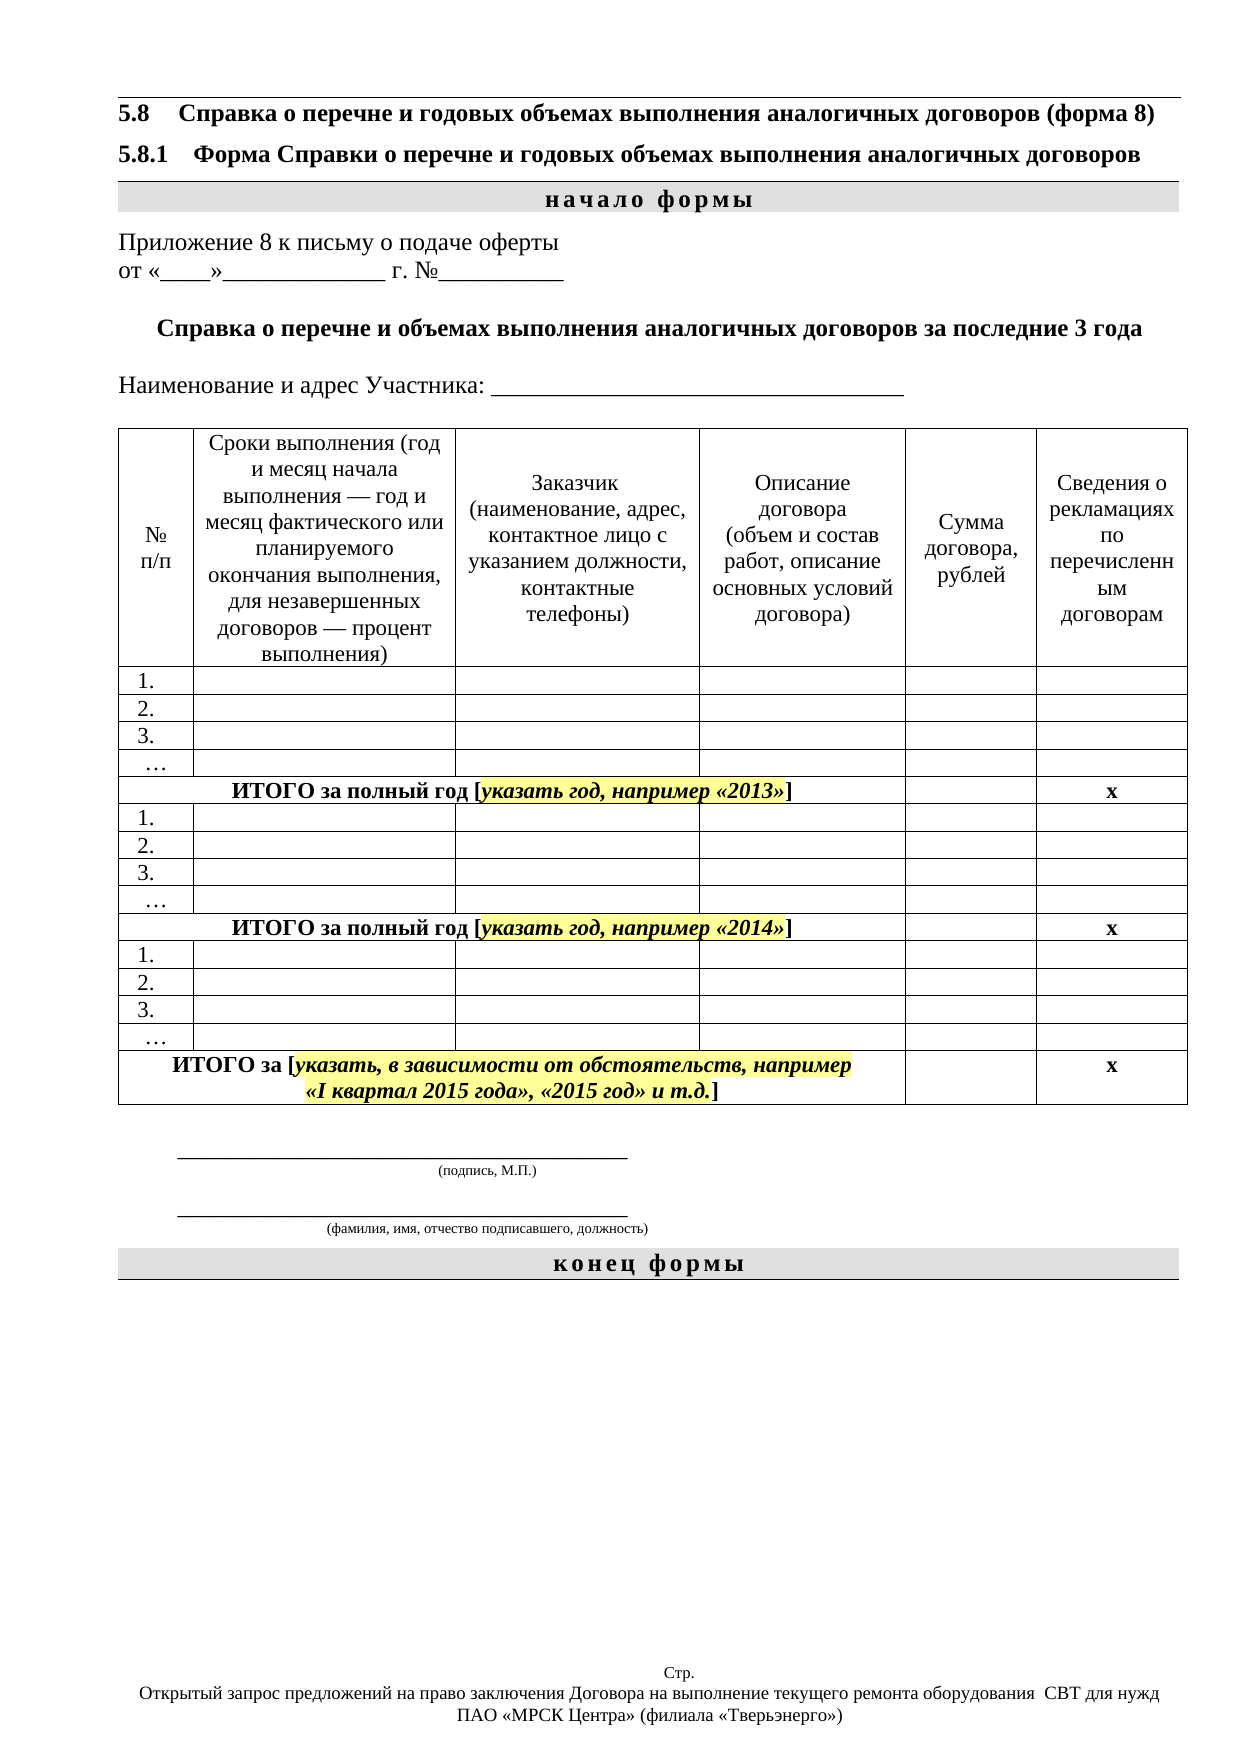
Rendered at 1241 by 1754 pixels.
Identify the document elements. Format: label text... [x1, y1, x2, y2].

text конец формы [118, 1248, 1179, 1279]
table_cell [1037, 859, 1187, 885]
table_cell [700, 667, 905, 694]
text Наименование и адрес Участника: _________________________________ [118, 371, 1181, 399]
table_cell [456, 859, 699, 885]
table_cell [456, 695, 699, 721]
table_cell [906, 750, 1036, 776]
table_cell [456, 750, 699, 776]
table_cell [700, 750, 905, 776]
table_cell х [1037, 777, 1187, 803]
table_cell [456, 1024, 699, 1050]
table_cell [119, 667, 193, 694]
text (подпись, М.П.) [118, 1162, 797, 1191]
text ____________________________________ [118, 1191, 1181, 1219]
table_cell [456, 886, 699, 913]
table_cell [700, 695, 905, 721]
table_cell [1037, 750, 1187, 776]
table_cell [119, 804, 193, 831]
table_cell [194, 667, 455, 694]
table_cell [1037, 969, 1187, 995]
table_cell [456, 996, 699, 1022]
table_cell [700, 969, 905, 995]
table_cell [194, 886, 455, 913]
table_cell … [119, 750, 193, 776]
table_cell [119, 695, 193, 721]
table_cell [194, 1024, 455, 1050]
table_cell [119, 941, 193, 968]
table_cell [194, 859, 455, 885]
table_cell ИТОГО за [указать, в зависимости от обстоятельств, например «I квартал 2015 года», «2015 год» и т.д.] [119, 1051, 305, 1103]
subtitle Форма Справки о перечне и годовых объемах выполнения аналогичных договоров [118, 139, 1181, 168]
table_cell … [119, 886, 193, 913]
table_cell [906, 832, 1036, 858]
table_header № п/п [119, 429, 193, 666]
table_cell [700, 859, 905, 885]
table_cell ИТОГО за полный год [указать год, например «2014»] [119, 914, 481, 940]
table_cell [906, 886, 1036, 913]
table_cell [194, 832, 455, 858]
table_cell [194, 695, 455, 721]
table_cell х [1037, 914, 1187, 940]
table_cell [906, 722, 1036, 748]
text (фамилия, имя, отчество подписавшего, должность) [118, 1219, 797, 1248]
table_cell [119, 996, 193, 1022]
table_cell [194, 722, 455, 748]
table_cell [194, 804, 455, 831]
table_header Сумма договора, рублей [906, 429, 1036, 666]
subtitle Справка о перечне и годовых объемах выполнения аналогичных договоров (форма 8) [118, 98, 1181, 127]
text Справка о перечне и объемах выполнения аналогичных договоров за последние 3 года [118, 313, 1181, 342]
table_header Сведения о рекламациях по перечисленным договорам [1037, 429, 1187, 666]
table_cell [1037, 1024, 1187, 1050]
table_header Описание договора (объем и состав работ, описание основных условий договора) [700, 429, 905, 666]
table_cell [700, 996, 905, 1022]
table_cell [1037, 832, 1187, 858]
table_cell [119, 722, 193, 748]
table_cell [456, 804, 699, 831]
table_cell [1037, 695, 1187, 721]
table_cell [456, 722, 699, 748]
table_cell [456, 941, 699, 968]
table_cell [906, 941, 1036, 968]
table_cell [906, 777, 1036, 803]
table_cell [906, 695, 1036, 721]
table_cell ИТОГО за полный год [указать год, например «2013»] [785, 777, 905, 803]
table_cell [700, 804, 905, 831]
table_cell … [119, 1024, 193, 1050]
text начало формы [118, 182, 1179, 212]
text ____________________________________ [118, 1133, 1181, 1162]
table_cell [119, 969, 193, 995]
table_cell [194, 996, 455, 1022]
table_cell [1037, 804, 1187, 831]
table_cell [906, 667, 1036, 694]
table_cell [456, 667, 699, 694]
table_cell [906, 1024, 1036, 1050]
table_header Заказчик (наименование, адрес, контактное лицо с указанием должности, контактные телефоны) [456, 429, 699, 666]
table_cell ИТОГО за полный год [указать год, например «2013»] [119, 777, 481, 803]
table_cell х [1037, 1051, 1187, 1103]
table_cell [1037, 886, 1187, 913]
table_cell ИТОГО за [указать, в зависимости от обстоятельств, например «I квартал 2015 года», «2015 год» и т.д.] [711, 1051, 905, 1103]
table_cell [700, 941, 905, 968]
table_cell [700, 1024, 905, 1050]
table_cell [700, 832, 905, 858]
table_cell [906, 996, 1036, 1022]
table_cell ИТОГО за полный год [указать год, например «2014»] [785, 914, 905, 940]
table_cell [194, 941, 455, 968]
table_cell [700, 722, 905, 748]
table_cell [906, 859, 1036, 885]
text Приложение 8 к письму о подаче оферты от «____»_____________ г. №__________ [118, 227, 1181, 284]
table_cell [906, 914, 1036, 940]
table_cell [906, 1051, 1036, 1103]
table_cell [119, 832, 193, 858]
table_cell [456, 832, 699, 858]
table_cell [456, 969, 699, 995]
table_cell [906, 969, 1036, 995]
table_cell [700, 886, 905, 913]
table_cell [1037, 667, 1187, 694]
table_cell [1037, 722, 1187, 748]
table_cell [194, 750, 455, 776]
table_cell [1037, 941, 1187, 968]
table_cell [119, 859, 193, 885]
table_cell [194, 969, 455, 995]
table_cell [1037, 996, 1187, 1022]
table_cell [906, 804, 1036, 831]
table_header Сроки выполнения (год и месяц начала выполнения — год и месяц фактического или планируемого окончания выполнения, для незавершенных договоров — процент выполнения) [194, 429, 455, 666]
